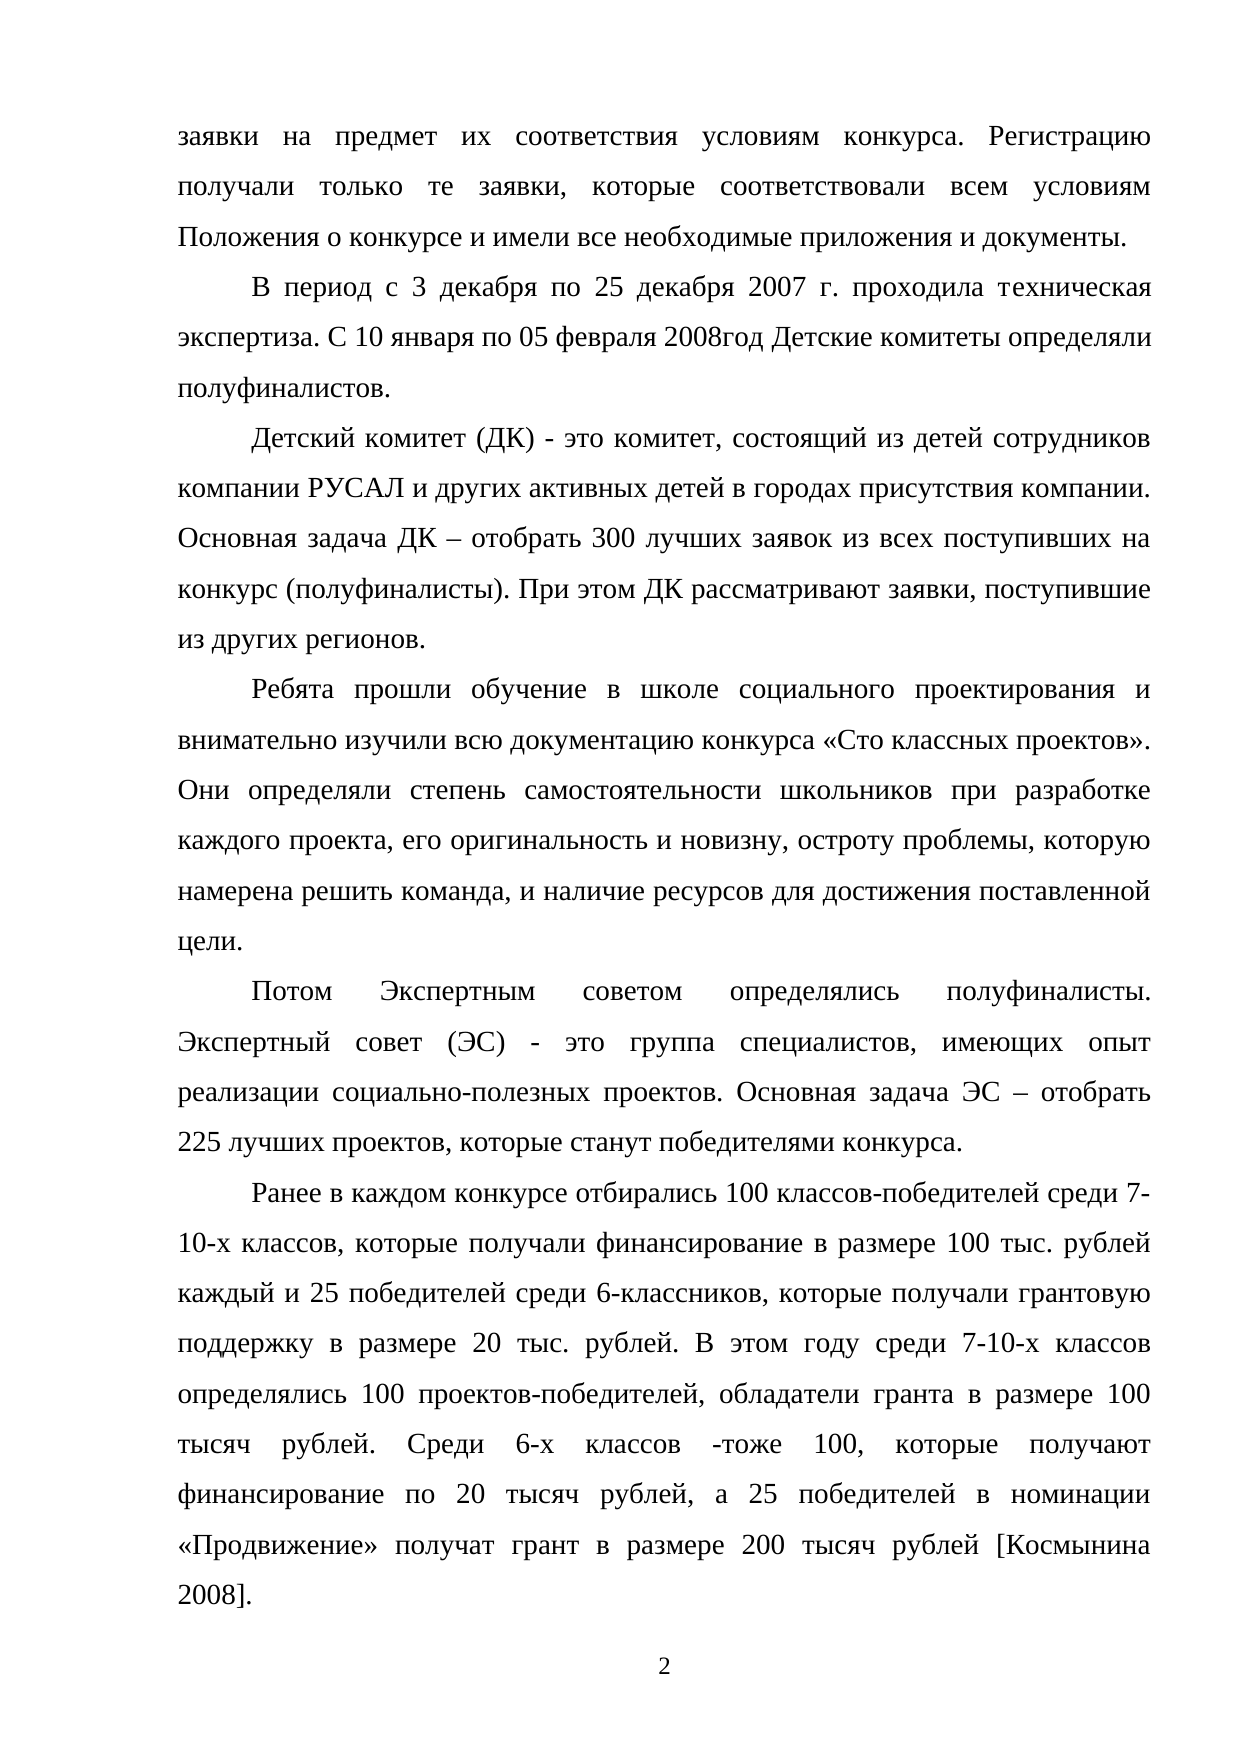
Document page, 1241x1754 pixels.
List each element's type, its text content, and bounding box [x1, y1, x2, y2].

text Потом Экспертным советом определялись полуфиналисты. Экспертный совет (ЭС) - это группа специалистов, имеющих опыт реализации социально-полезных проектов. Основная задача ЭС – отобрать 225 лучших проектов, которые станут победителями конкурса. [177, 973, 1152, 1158]
text Ранее в каждом конкурсе отбирались 100 классов-победителей среди 7-10-х классов, которые получали финансирование в размере 100 тыс. рублей каждый и 25 победителей среди 6-классников, которые получали грантовую поддержку в размере 20 тыс. рублей. В этом году среди 7-10-х классов определялись 100 проектов-победителей, обладатели гранта в размере 100 тысяч рублей. Среди 6-х классов -тоже 100, которые получают финансирование по 20 тысяч рублей, а 25 победителей в номинации «Продвижение» получат грант в размере 200 тысяч рублей [Космынина 2008]. [177, 1175, 1152, 1611]
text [177, 118, 1152, 252]
text Детский комитет (ДК) - это комитет, состоящий из детей сотрудников компании РУСАЛ и других активных детей в городах присутствия компании. Основная задача ДК – отобрать 300 лучших заявок из всех поступивших на конкурс (полуфиналисты). При этом ДК рассматривают заявки, поступившие из других регионов. [177, 420, 1152, 655]
text Ребята прошли обучение в школе социального проектирования и внимательно изучили всю документацию конкурса «Сто классных проектов». Они определяли степень самостоятельности школьников при разработке каждого проекта, его оригинальность и новизну, остроту проблемы, которую намерена решить команда, и наличие ресурсов для достижения поставленной цели. [177, 672, 1152, 957]
text В период с 3 декабря по 25 декабря 2007 г. проходила техническая экспертиза. С 10 января по 05 февраля 2008год Детские комитеты определяли полуфиналистов. [177, 269, 1152, 403]
